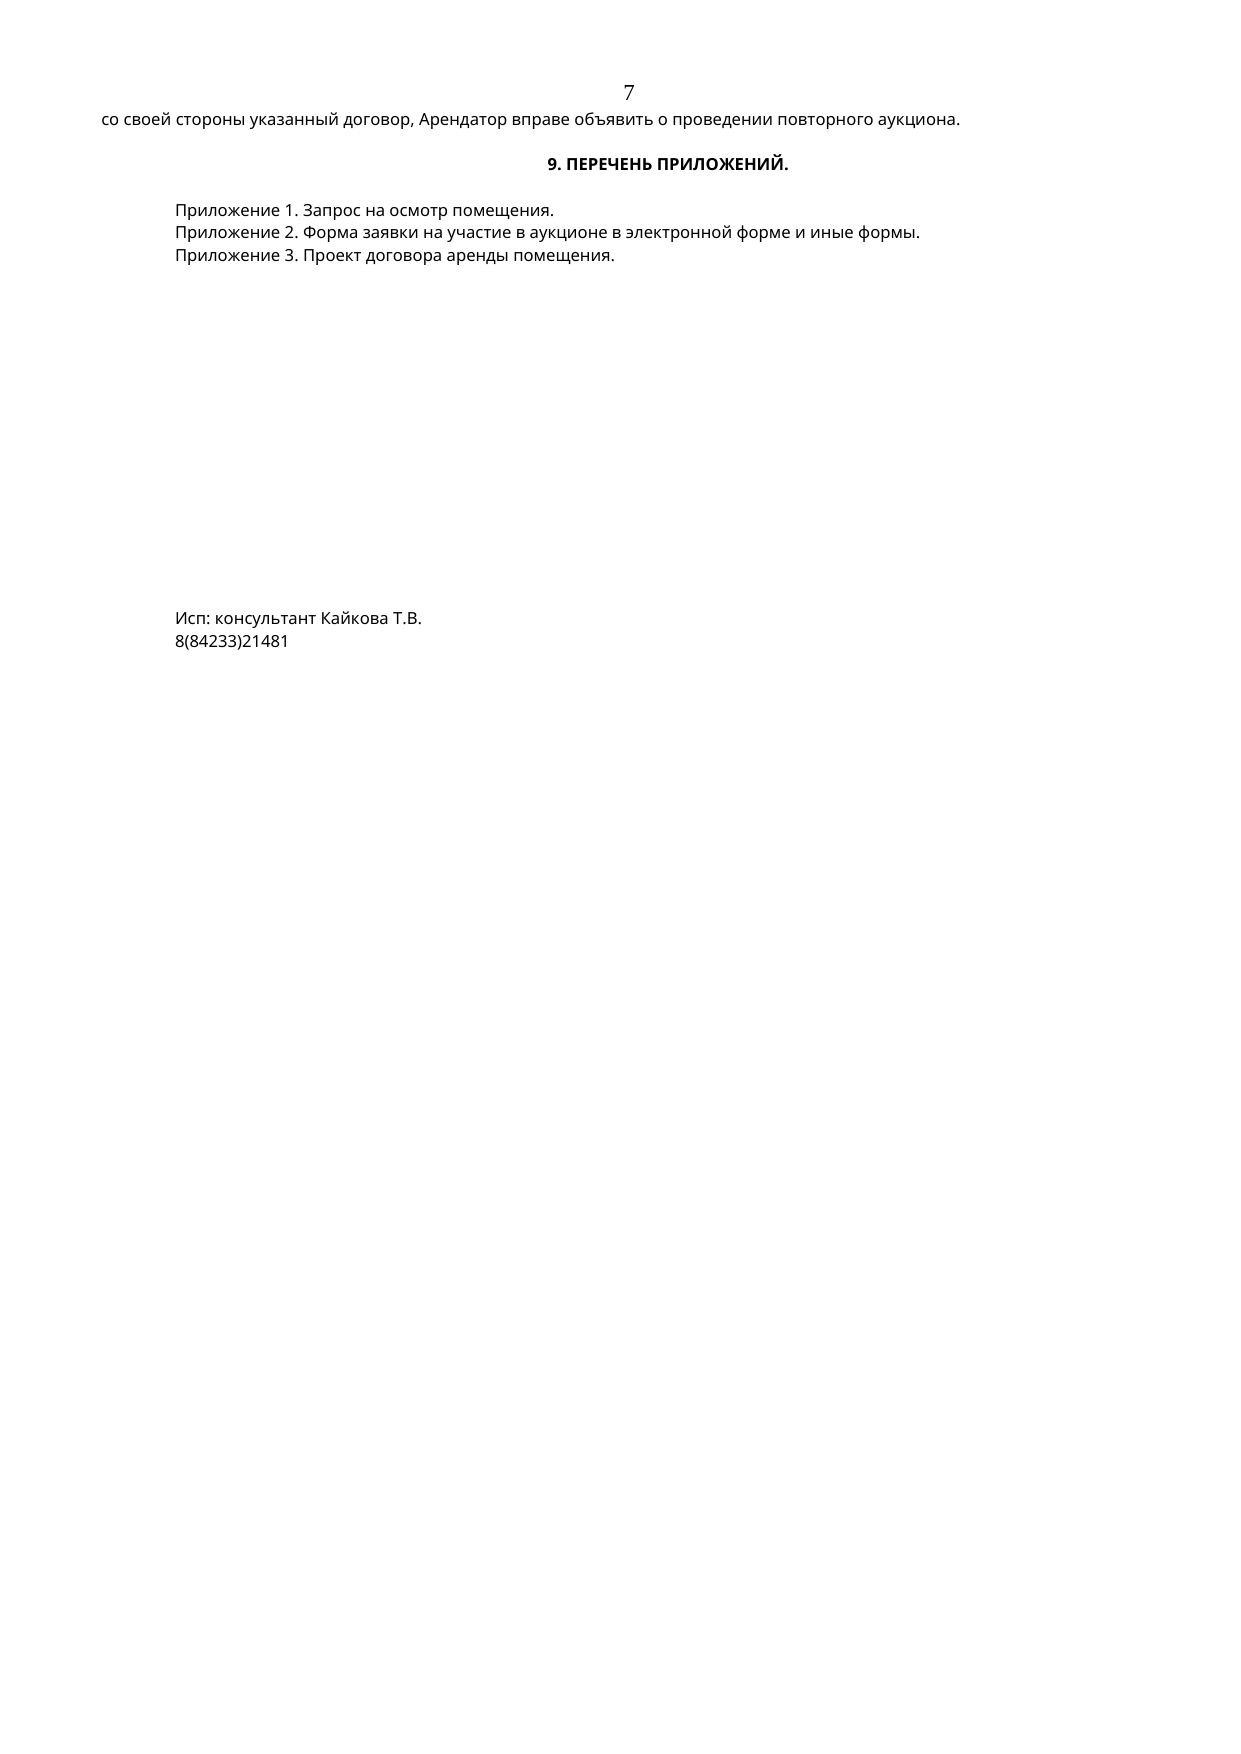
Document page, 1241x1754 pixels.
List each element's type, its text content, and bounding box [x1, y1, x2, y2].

text Приложение 3. Проект договора аренды помещения. [101, 244, 1161, 266]
text 9. ПЕРЕЧЕНЬ ПРИЛОЖЕНИЙ. [101, 153, 1161, 176]
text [101, 107, 1161, 130]
text Исп: консультант Кайкова Т.В. [101, 607, 1161, 630]
text 8(84233)21481 [101, 630, 1161, 652]
text Приложение 1. Запрос на осмотр помещения. [101, 198, 1161, 221]
text Приложение 2. Форма заявки на участие в аукционе в электронной форме и иные формы. [101, 221, 1161, 244]
